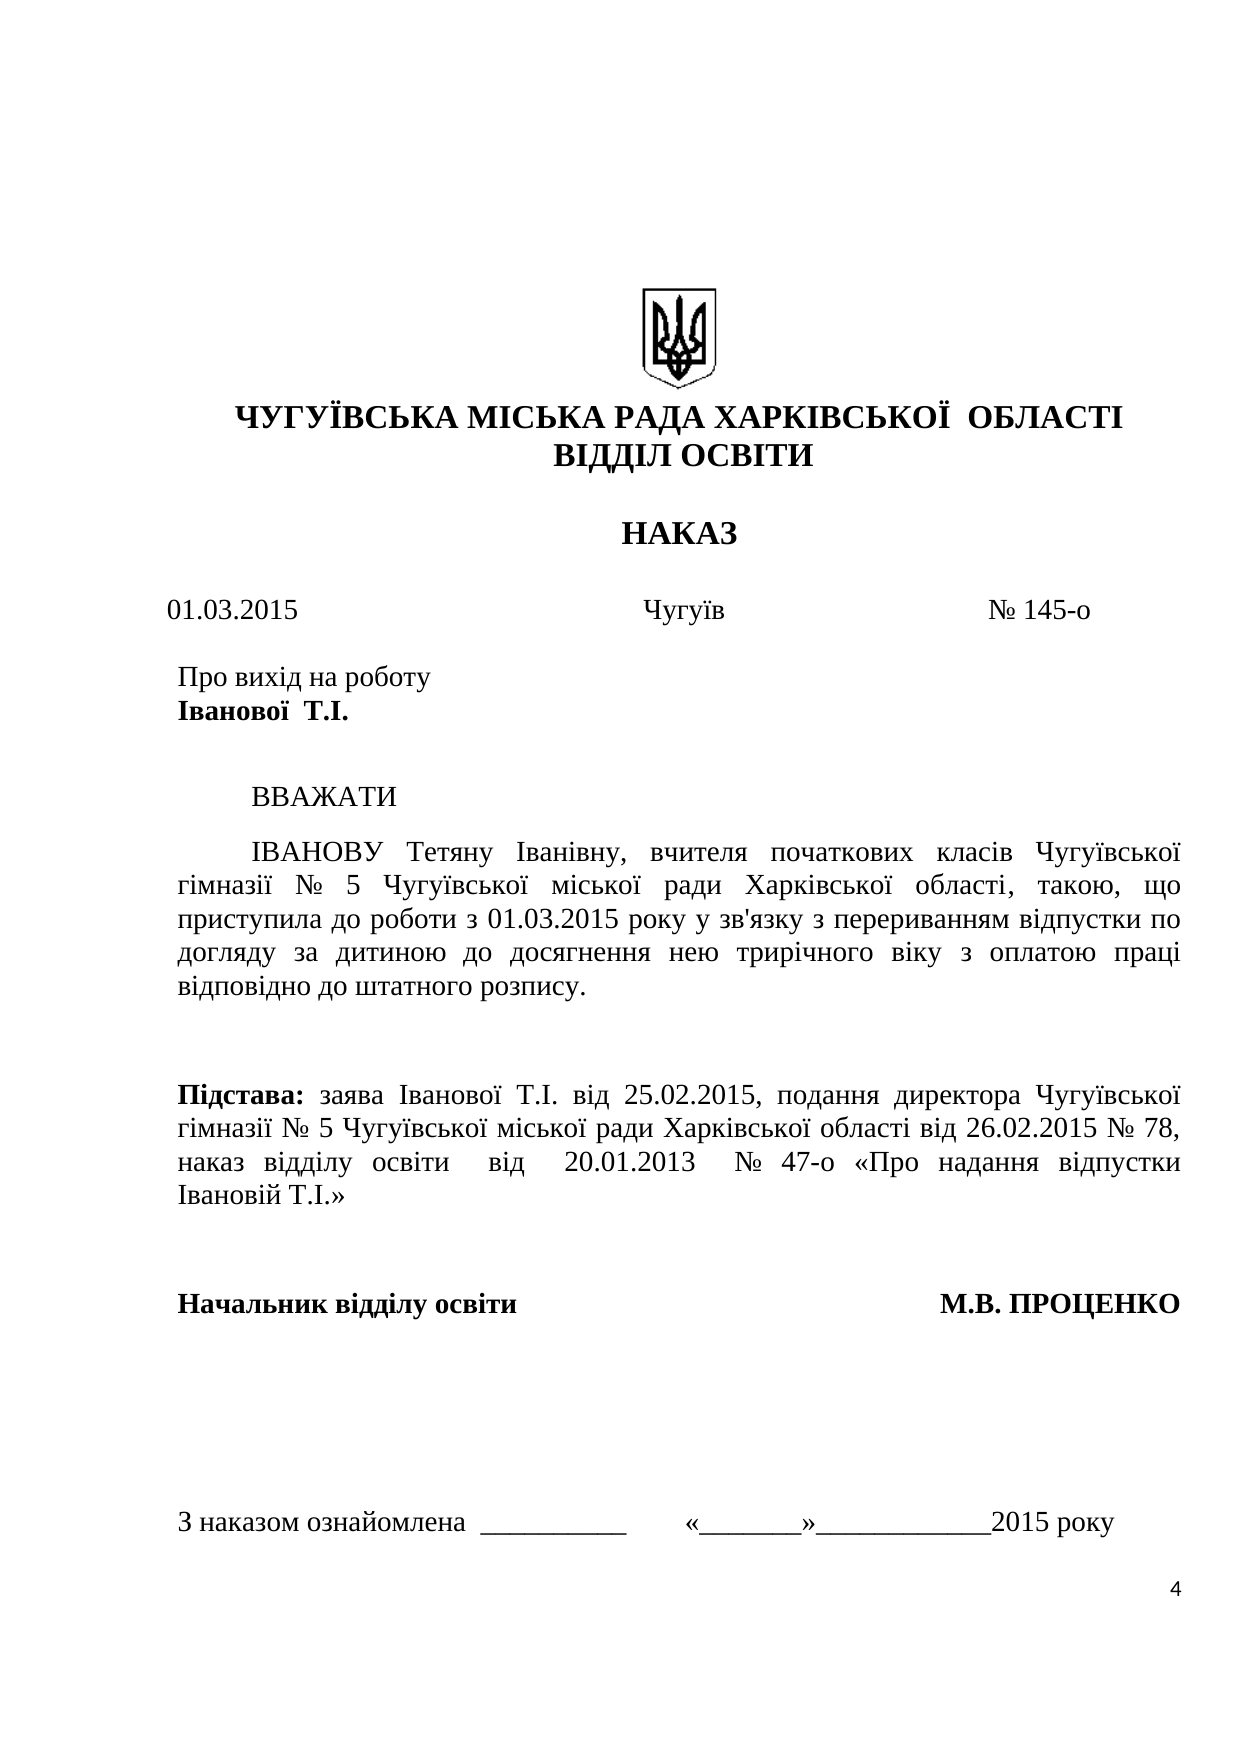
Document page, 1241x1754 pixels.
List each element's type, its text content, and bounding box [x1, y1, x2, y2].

text ІВАНОВУ Тетяну Іванівну, вчителя початкових класів Чугуївської гімназії № 5 Чугуївської міської ради Харківської області, такою, що приступила до роботи з 01.03.2015 року у зв'язку з перериванням відпустки по догляду за дитиною до досягнення нею трирічного віку з оплатою праці відповідно до штатного розпису. [177, 834, 1181, 1002]
table_header № 145-о [805, 592, 1203, 659]
text ВІДДІЛ ОСВІТИ [177, 435, 1181, 473]
text НАКАЗ [177, 513, 1181, 552]
subtitle Про вихід на роботу [177, 659, 1181, 693]
text З наказом ознайомлена __________ «_______»____________2015 року [177, 1504, 1181, 1537]
subtitle ЧУГУЇВСЬКА МІСЬКА РАДА ХАРКІВСЬКОЇ ОБЛАСТІ [177, 397, 1181, 435]
table_header Чугуїв [514, 592, 805, 659]
text ВВАЖАТИ [177, 779, 1181, 813]
table_header 01.03.2015 [155, 592, 514, 659]
text Начальник відділу освіти М.В. ПРОЦЕНКО [177, 1286, 1181, 1320]
subtitle Іванової Т.І. [177, 693, 1181, 726]
text Підстава: заява Іванової Т.І. від 25.02.2015, подання директора Чугуївської гімназії № 5 Чугуївської міської ради Харківської області від 26.02.2015 № 78, наказ відділу освіти від 20.01.2013 № 47-о «Про надання відпустки Івановій Т.І.» [177, 1077, 1181, 1211]
